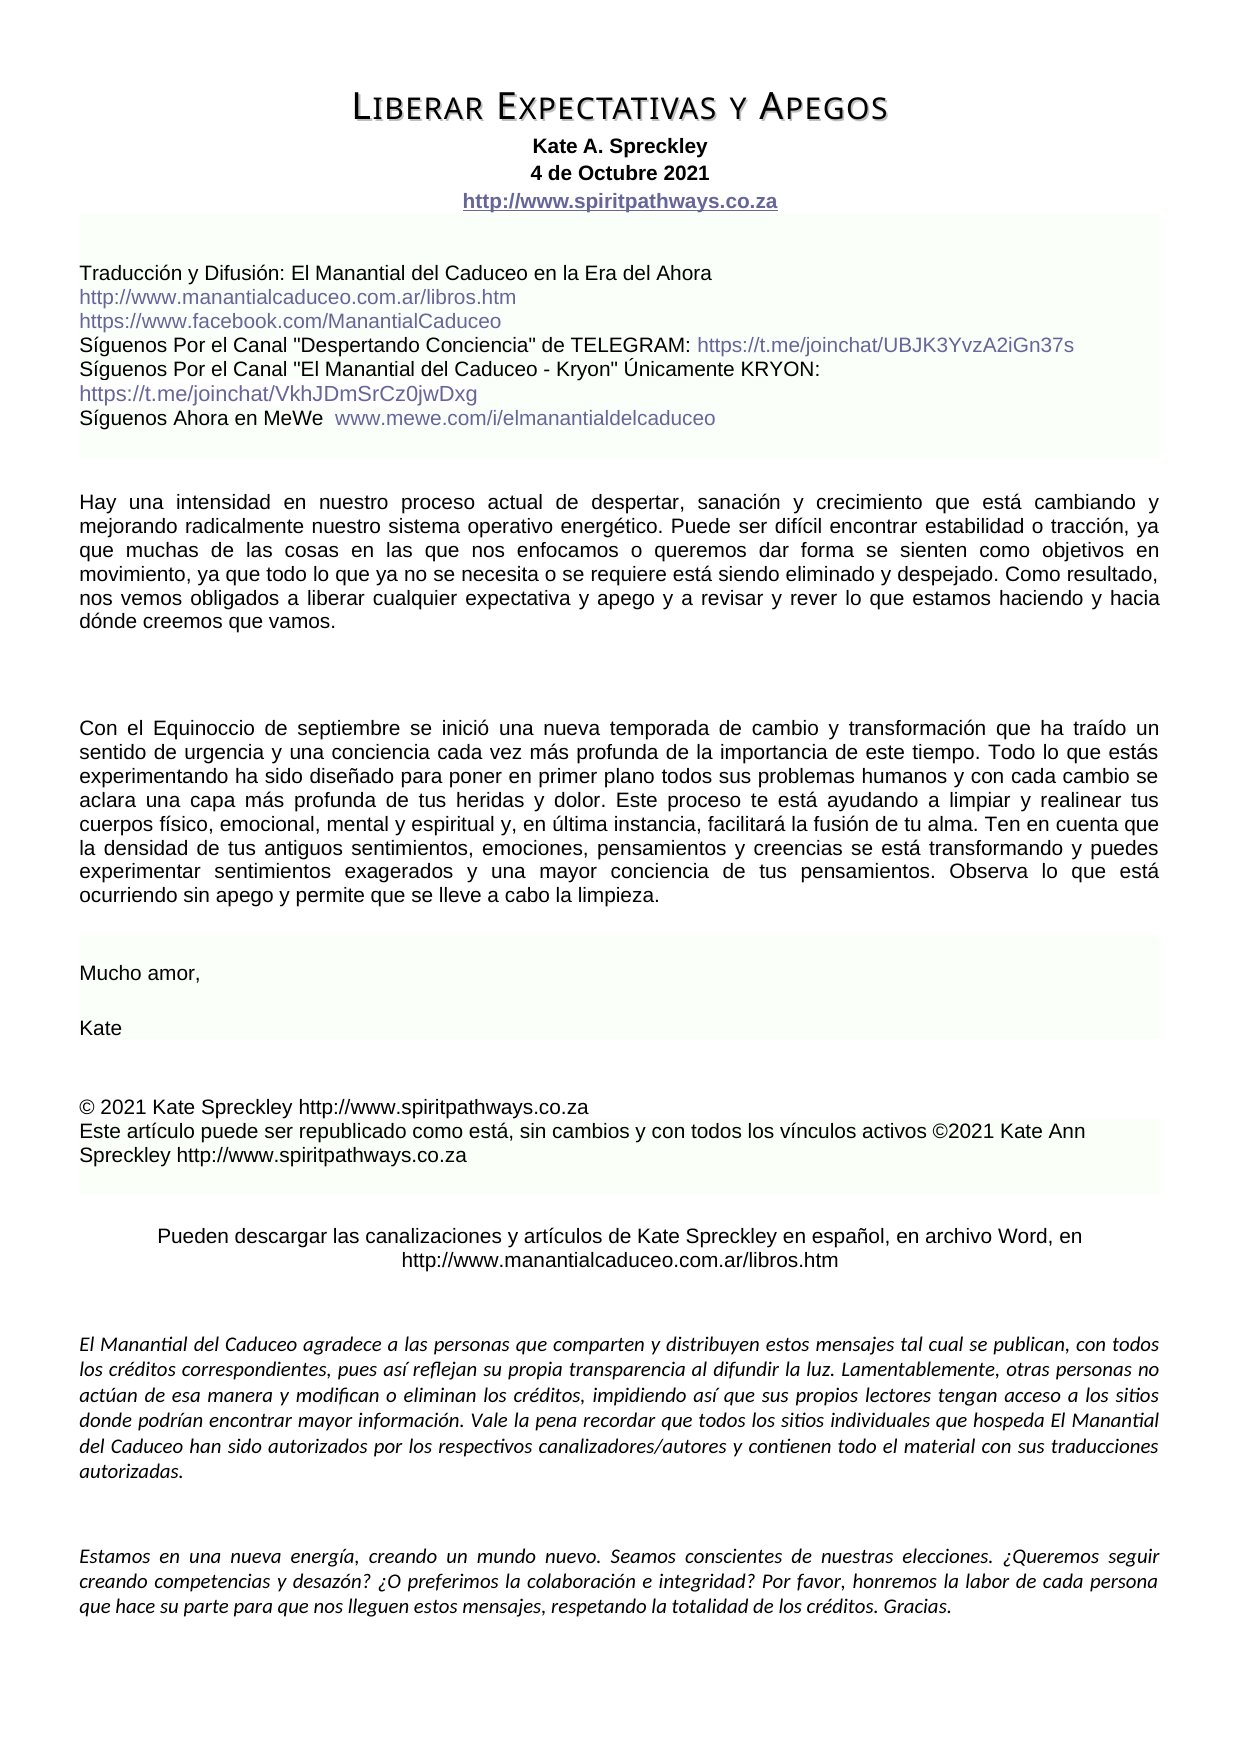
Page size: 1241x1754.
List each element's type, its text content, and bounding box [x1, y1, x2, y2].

text © 2021 Kate Spreckley http://www.spiritpathways.co.za [79, 1071, 1161, 1119]
text Con el Equinoccio de septiembre se inició una nueva temporada de cambio y transformación que ha traído un sentido de urgencia y una conciencia cada vez más profunda de la importancia de este tiempo. Todo lo que estás experimentando ha sido diseñado para poner en primer plano todos sus problemas humanos y con cada cambio se aclara una capa más profunda de tus heridas y dolor. Este proceso te está ayudando a limpiar y realinear tus cuerpos físico, emocional, mental y espiritual y, en última instancia, facilitará la fusión de tu alma. Ten en cuenta que la densidad de tus antiguos sentimientos, emociones, pensamientos y creencias se está transformando y puedes experimentar sentimientos exagerados y una mayor conciencia de tus pensamientos. Observa lo que está ocurriendo sin apego y permite que se lleve a cabo la limpieza. [79, 716, 1161, 907]
text Hay una intensidad en nuestro proceso actual de despertar, sanación y crecimiento que está cambiando y mejorando radicalmente nuestro sistema operativo energético. Puede ser difícil encontrar estabilidad o tracción, ya que muchas de las cosas en las que nos enfocamos o queremos dar forma se sienten como objetivos en movimiento, ya que todo lo que ya no se necesita o se requiere está siendo eliminado y despejado. Como resultado, nos vemos obligados a liberar cualquier expectativa y apego y a revisar y rever lo que estamos haciendo y hacia dónde creemos que vamos. [79, 489, 1161, 633]
text Pueden descargar las canalizaciones y artículos de Kate Spreckley en español, en archivo Word, en http://www.manantialcaduceo.com.ar/libros.htm [79, 1224, 1161, 1272]
text Kate [79, 1016, 1161, 1039]
text Traducción y Difusión: El Manantial del Caduceo en la Era del Ahora http://www.manantialcaduceo.com.ar/libros.htm https://www.facebook.com/ManantialCaduceo Síguenos Por el Canal "Despertando Conciencia" de TELEGRAM: https://t.me/joinchat/UBJK3YvzA2iGn37s Síguenos Por el Canal "El Manantial del Caduceo - Kryon" Únicamente KRYON: https://t.me/joinchat/VkhJDmSrCz0jwDxg Síguenos Ahora en MeWe www.mewe.com/i/elmanantialdelcaduceo [79, 213, 1161, 458]
text Estamos en una nueva energía, creando un mundo nuevo. Seamos conscientes de nuestras elecciones. ¿Queremos seguir creando competencias y desazón? ¿O preferimos la colaboración e integridad? Por favor, honremos la labor de cada persona que hace su parte para que nos lleguen estos mensajes, respetando la totalidad de los créditos. Gracias. [79, 1517, 1161, 1619]
text El Manantial del Caduceo agradece a las personas que comparten y distribuyen estos mensajes tal cual se publican, con todos los créditos correspondientes, pues así reflejan su propia transparencia al difundir la luz. Lamentablemente, otras personas no actúan de esa manera y modifican o eliminan los créditos, impidiendo así que sus propios lectores tengan acceso a los sitios donde podrían encontrar mayor información. Vale la pena recordar que todos los sitios individuales que hospeda El Manantial del Caduceo han sido autorizados por los respectivos canalizadores/autores y contienen todo el material con sus traducciones autorizadas. [79, 1306, 1161, 1484]
text Mucho amor, [79, 936, 1161, 984]
text Este artículo puede ser republicado como está, sin cambios y con todos los vínculos activos ©2021 Kate Ann Spreckley http://www.spiritpathways.co.za [79, 1119, 1161, 1195]
subtitle Liberar Expectativas y Apegos Kate A. Spreckley 4 de Octubre 2021 http://www.spiritpathways.co.za [79, 79, 1161, 213]
